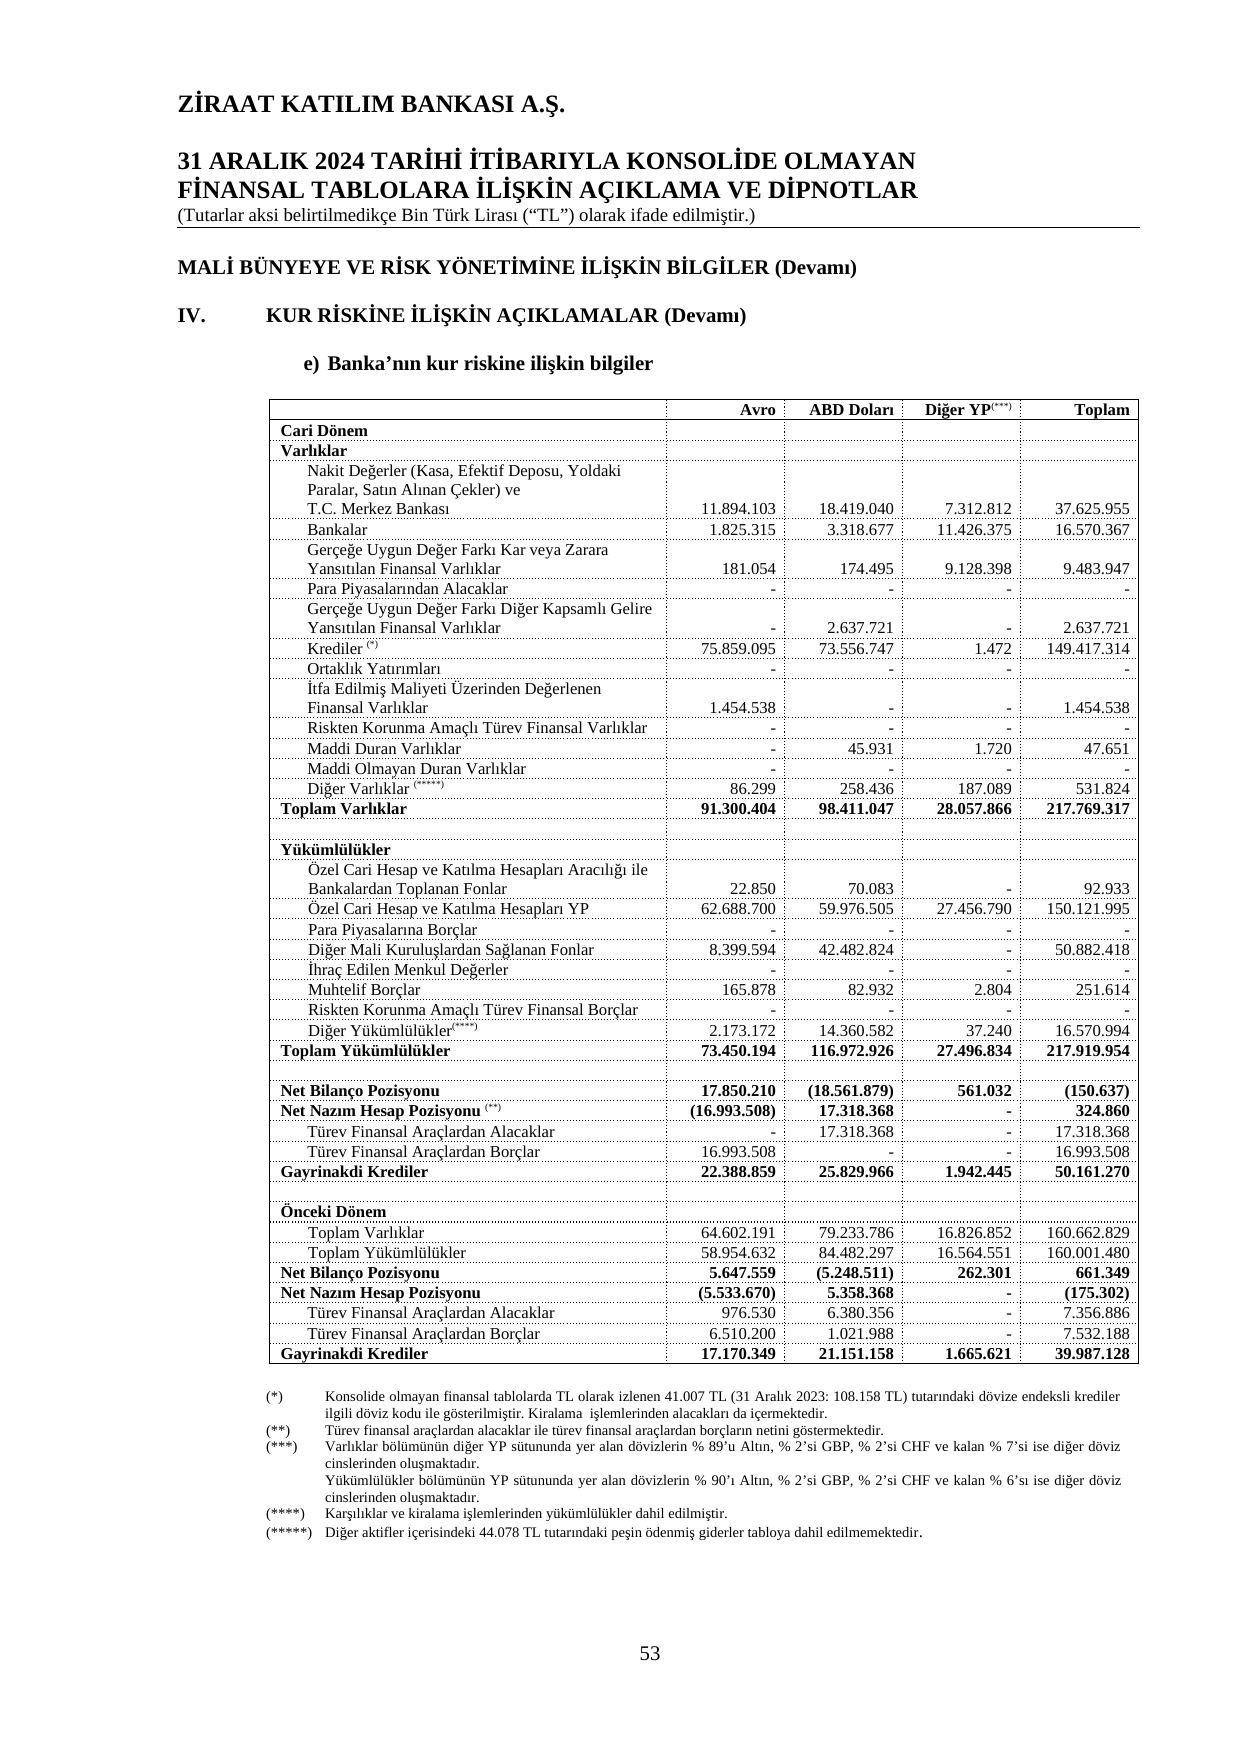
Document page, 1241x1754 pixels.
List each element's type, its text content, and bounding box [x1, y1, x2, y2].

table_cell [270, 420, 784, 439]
list (*****) Diğer aktifler içerisindeki 44.078 TL tutarındaki peşin ödenmiş giderler tabloya dahil edilmemektedir. [266, 1522, 1122, 1541]
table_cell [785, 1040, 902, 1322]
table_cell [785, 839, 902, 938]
list (**) Türev finansal araçlardan alacaklar ile türev finansal araçlardan borçların netini göstermektedir. [266, 1421, 1122, 1438]
text IV. KUR RİSKİNE İLİŞKİN AÇIKLAMALAR (Devamı) [177, 303, 1122, 327]
text MALİ BÜNYEYE VE RİSK YÖNETİMİNE İLİŞKİN BİLGİLER (Devamı) [177, 255, 1122, 279]
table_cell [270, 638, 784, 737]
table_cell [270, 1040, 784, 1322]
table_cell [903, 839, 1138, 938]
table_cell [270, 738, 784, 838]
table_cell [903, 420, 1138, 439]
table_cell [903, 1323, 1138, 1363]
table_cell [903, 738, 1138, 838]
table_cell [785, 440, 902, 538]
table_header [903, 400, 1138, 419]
text (*) Konsolide olmayan finansal tablolarda TL olarak izlenen 41.007 TL (31 Aralık 2023: 108.158 TL) tutarındaki dövize endeksli krediler ilgili döviz kodu ile gösterilmiştir. Kiralama işlemlerinden alacakları da içermektedir. [266, 1388, 1122, 1421]
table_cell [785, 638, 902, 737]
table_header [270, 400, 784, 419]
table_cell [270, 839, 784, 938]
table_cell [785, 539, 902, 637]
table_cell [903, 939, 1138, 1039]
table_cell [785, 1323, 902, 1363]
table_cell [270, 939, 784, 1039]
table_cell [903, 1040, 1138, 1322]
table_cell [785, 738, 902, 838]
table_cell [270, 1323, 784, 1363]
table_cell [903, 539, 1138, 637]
list (***) Varlıklar bölümünün diğer YP sütununda yer alan dövizlerin % 89’u Altın, % 2’si GBP, % 2’si CHF ve kalan % 7’si ise diğer döviz cinslerinden oluşmaktadır. [266, 1438, 1122, 1472]
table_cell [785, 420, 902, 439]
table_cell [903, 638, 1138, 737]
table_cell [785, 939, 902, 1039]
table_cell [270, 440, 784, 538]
list Banka’nın kur riskine ilişkin bilgiler [252, 351, 1122, 375]
list Yükümlülükler bölümünün YP sütununda yer alan dövizlerin % 90’ı Altın, % 2’si GBP, % 2’si CHF ve kalan % 6’sı ise diğer döviz cinslerinden oluşmaktadır. [325, 1472, 1122, 1505]
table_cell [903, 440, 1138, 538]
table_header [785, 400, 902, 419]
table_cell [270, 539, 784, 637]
list (****) Karşılıklar ve kiralama işlemlerinden yükümlülükler dahil edilmiştir. [266, 1505, 1122, 1522]
